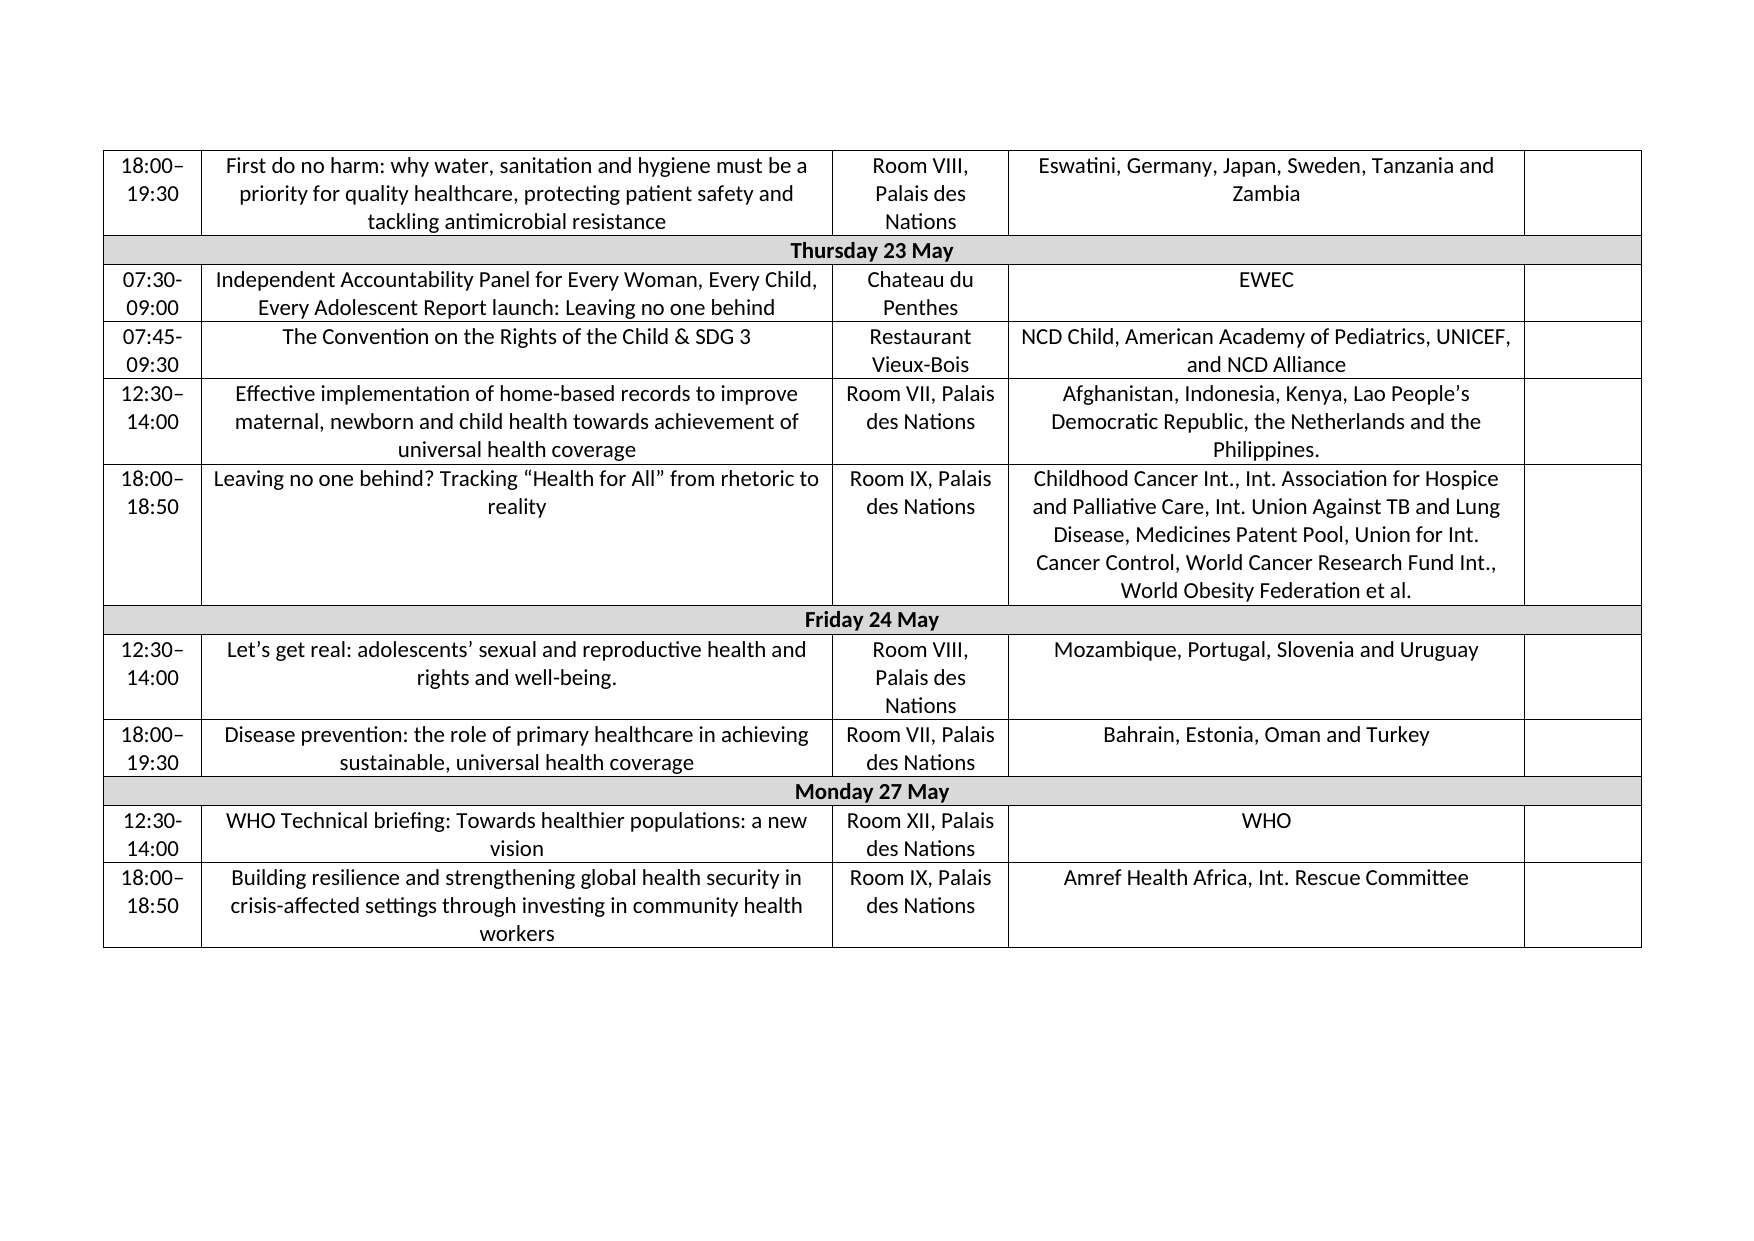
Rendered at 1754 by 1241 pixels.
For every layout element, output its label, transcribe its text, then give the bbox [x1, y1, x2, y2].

table_cell [1525, 151, 1641, 235]
table_cell The Convention on the Rights of the Child & SDG 3 [202, 322, 832, 378]
table_cell First do no harm: why water, sanitation and hygiene must be a priority for quality healthcare, protecting patient safety and tackling antimicrobial resistance [202, 151, 832, 235]
table_cell Room IX, Palais des Nations [833, 863, 1008, 947]
table_cell Independent Accountability Panel for Every Woman, Every Child, Every Adolescent Report launch: Leaving no one behind [202, 265, 832, 321]
table_cell 12:30–14:00 [104, 379, 201, 463]
table_cell Restaurant Vieux-Bois [833, 322, 1008, 378]
table_cell [1525, 265, 1641, 321]
table_cell 12:30-14:00 [104, 806, 201, 862]
table_cell 18:00–18:50 [104, 465, 201, 604]
table_cell WHO Technical briefing: Towards healthier populations: a new vision [202, 806, 832, 862]
table_cell Disease prevention: the role of primary healthcare in achieving sustainable, universal health coverage [202, 720, 832, 776]
table_cell [1525, 720, 1641, 776]
table_cell [1525, 806, 1641, 862]
table_cell Afghanistan, Indonesia, Kenya, Lao People’s Democratic Republic, the Netherlands and the Philippines. [1009, 379, 1524, 463]
table_cell 18:00–18:50 [104, 863, 201, 947]
table_cell [1525, 635, 1641, 719]
table_cell [1525, 322, 1641, 378]
table_cell Building resilience and strengthening global health security in crisis-affected settings through investing in community health workers [202, 863, 832, 947]
table_cell [1525, 465, 1641, 604]
table_cell Let’s get real: adolescents’ sexual and reproductive health and rights and well-being. [202, 635, 832, 719]
table_cell 12:30–14:00 [104, 635, 201, 719]
table_cell Room XII, Palais des Nations [833, 806, 1008, 862]
table_cell 07:30-09:00 [104, 265, 201, 321]
table_cell Friday 24 May [104, 606, 1641, 634]
table_cell Monday 27 May [104, 777, 1641, 805]
table_cell [1525, 379, 1641, 463]
table_cell Effective implementation of home-based records to improve maternal, newborn and child health towards achievement of universal health coverage [202, 379, 832, 463]
table_cell Mozambique, Portugal, Slovenia and Uruguay [1009, 635, 1524, 719]
table_cell Room IX, Palais des Nations [833, 465, 1008, 604]
table_cell [1525, 863, 1641, 947]
table_cell Thursday 23 May [104, 236, 1641, 264]
table_cell EWEC [1009, 265, 1524, 321]
table_cell 18:00–19:30 [104, 151, 201, 235]
table_cell 18:00–19:30 [104, 720, 201, 776]
table_cell Room VII, Palais des Nations [833, 379, 1008, 463]
table_cell Chateau du Penthes [833, 265, 1008, 321]
table_cell Room VII, Palais des Nations [833, 720, 1008, 776]
table_cell NCD Child, American Academy of Pediatrics, UNICEF, and NCD Alliance [1009, 322, 1524, 378]
table_cell Childhood Cancer Int., Int. Association for Hospice and Palliative Care, Int. Union Against TB and Lung Disease, Medicines Patent Pool, Union for Int. Cancer Control, World Cancer Research Fund Int., World Obesity Federation et al. [1009, 465, 1524, 604]
table_cell Bahrain, Estonia, Oman and Turkey [1009, 720, 1524, 776]
table_cell Room VIII, Palais des Nations [833, 151, 1008, 235]
table_cell Leaving no one behind? Tracking “Health for All” from rhetoric to reality [202, 465, 832, 604]
table_cell Eswatini, Germany, Japan, Sweden, Tanzania and Zambia [1009, 151, 1524, 235]
table_cell WHO [1009, 806, 1524, 862]
table_cell Room VIII, Palais des Nations [833, 635, 1008, 719]
table_cell Amref Health Africa, Int. Rescue Committee [1009, 863, 1524, 947]
table_cell 07:45-09:30 [104, 322, 201, 378]
